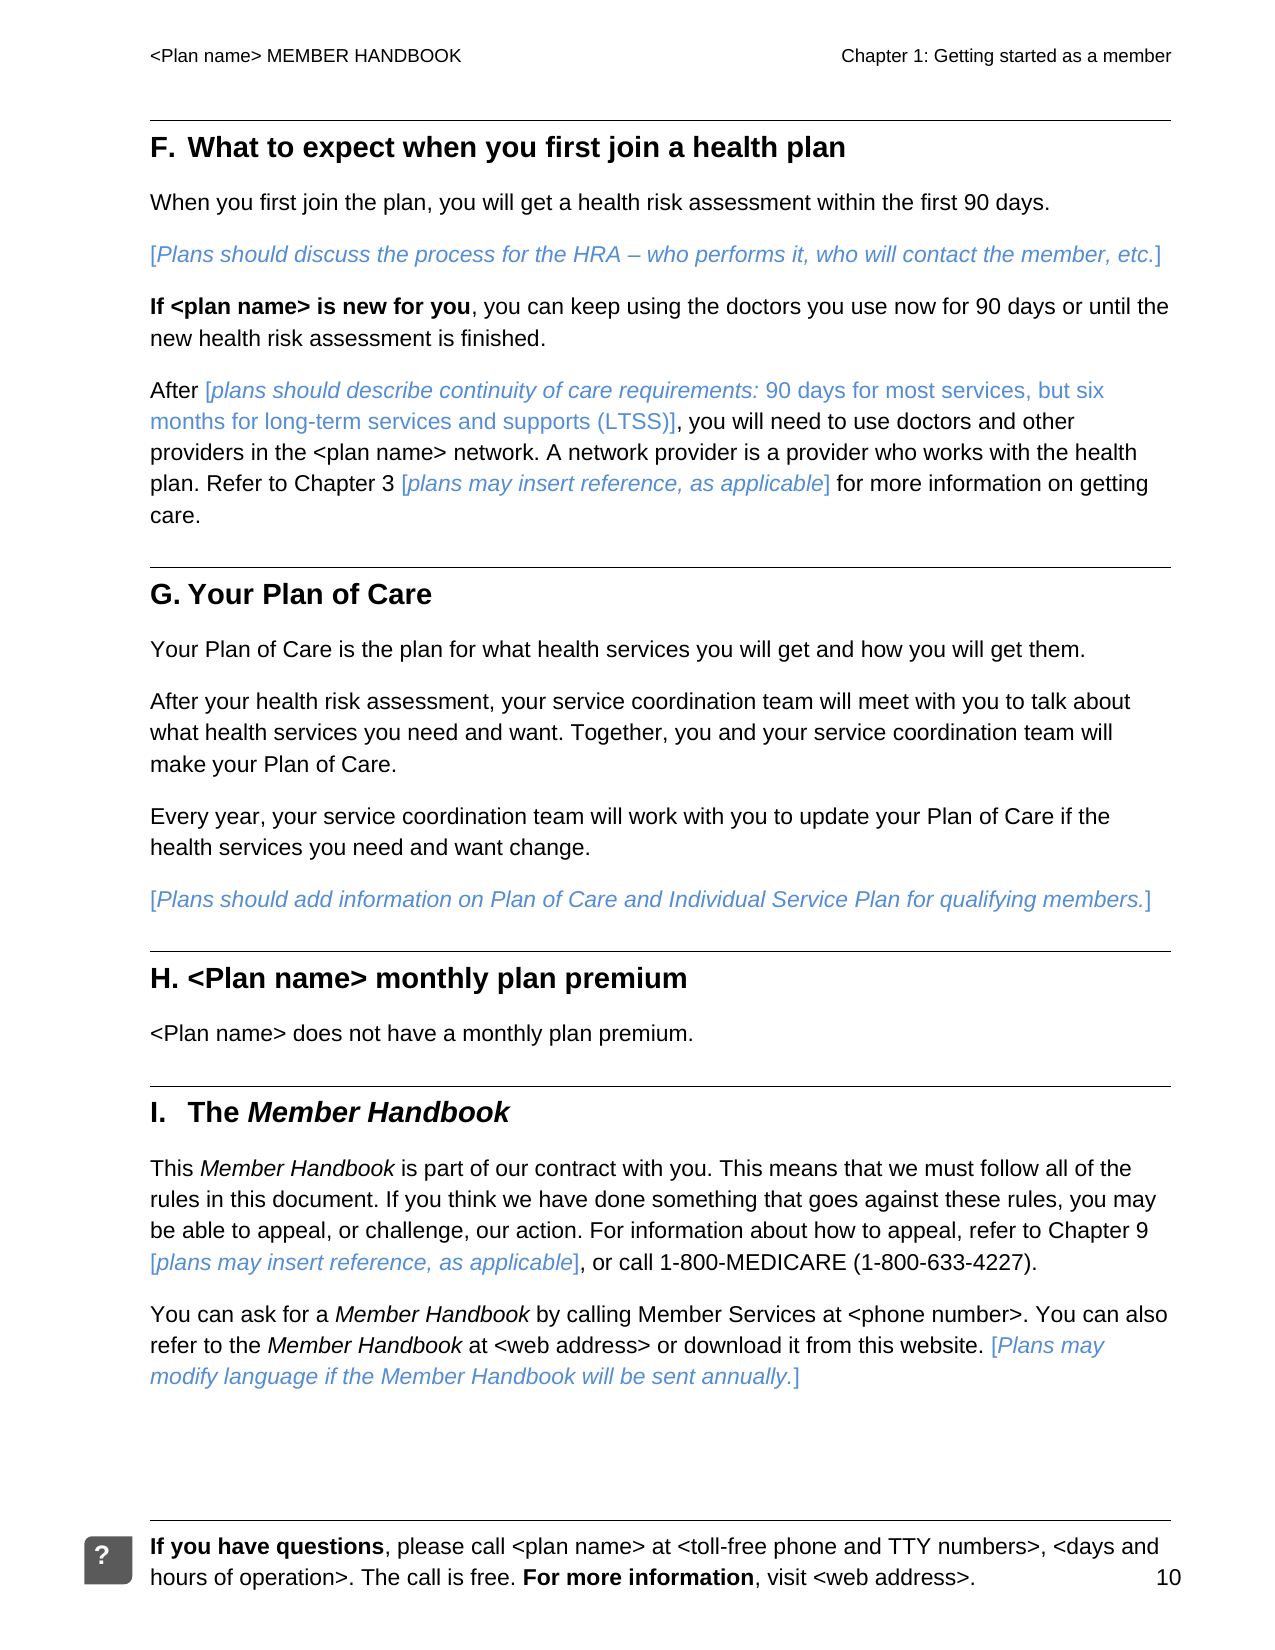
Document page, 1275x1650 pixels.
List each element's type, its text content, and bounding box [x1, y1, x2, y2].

subtitle What to expect when you first join a health plan [150, 121, 1171, 165]
text If <plan name> is new for you, you can keep using the doctors you use now for 90 days or until the new health risk assessment is finished. [150, 290, 1171, 352]
text After [plans should describe continuity of care requirements: 90 days for most services, but six months for long-term services and supports (LTSS)], you will need to use doctors and other providers in the <plan name> network. A network provider is a provider who works with the health plan. Refer to Chapter 3 [plans may insert reference, as applicable] for more information on getting care. [150, 373, 1171, 529]
text After your health risk assessment, your service coordination team will meet with you to talk about what health services you need and want. Together, you and your service coordination team will make your Plan of Care. [150, 684, 1171, 778]
text When you first join the plan, you will get a health risk assessment within the first 90 days. [150, 186, 1171, 217]
subtitle Your Plan of Care [150, 568, 1171, 612]
subtitle <Plan name> monthly plan premium [150, 952, 1171, 996]
text This Member Handbook is part of our contract with you. This means that we must follow all of the rules in this document. If you think we have done something that goes against these rules, you may be able to appeal, or challenge, our action. For information about how to appeal, refer to Chapter 9 [plans may insert reference, as applicable], or call 1-800-MEDICARE (1-800-633-4227). [150, 1151, 1171, 1276]
text Every year, your service coordination team will work with you to update your Plan of Care if the health services you need and want change. [150, 799, 1171, 862]
list <Plan name> does not have a monthly plan premium. [150, 1017, 1171, 1048]
list You can ask for a Member Handbook by calling Member Services at <phone number>. You can also refer to the Member Handbook at <web address> or download it from this website. [Plans may modify language if the Member Handbook will be sent annually.] [150, 1297, 1171, 1391]
subtitle The Member Handbook [150, 1087, 1171, 1130]
text Your Plan of Care is the plan for what health services you will get and how you will get them. [150, 632, 1171, 664]
text [Plans should discuss the process for the HRA – who performs it, who will contact the member, etc.] [150, 238, 1171, 269]
text [Plans should add information on Plan of Care and Individual Service Plan for qualifying members.] [150, 882, 1171, 914]
